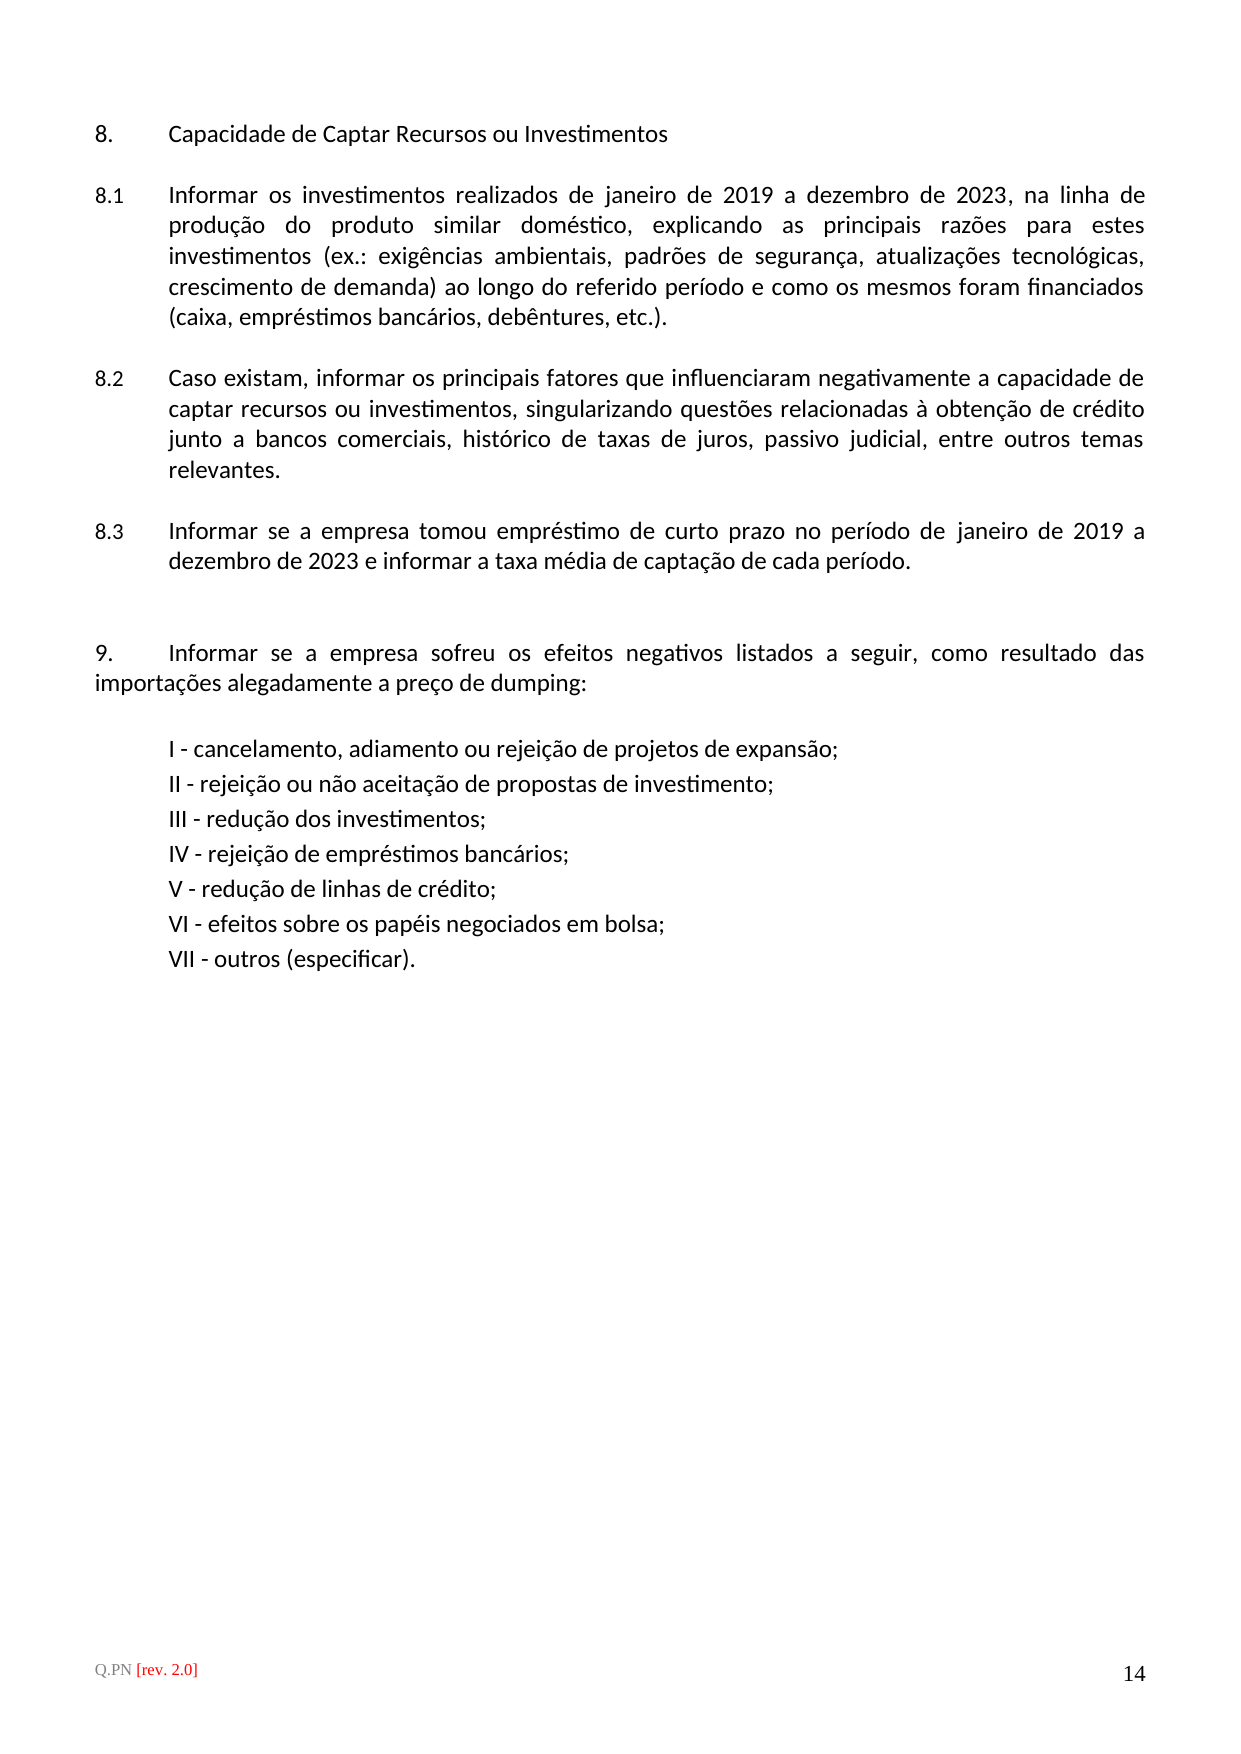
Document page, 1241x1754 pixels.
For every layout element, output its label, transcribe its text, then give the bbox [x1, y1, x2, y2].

text VI - efeitos sobre os papéis negociados em bolsa; [168, 908, 1146, 938]
text V - redução de linhas de crédito; [168, 873, 1146, 903]
text II - rejeição ou não aceitação de propostas de investimento; [168, 768, 1146, 798]
subtitle VII - outros (especificar). [168, 943, 1146, 973]
subtitle 8. Capacidade de Captar Recursos ou Investimentos [94, 118, 1146, 149]
text I - cancelamento, adiamento ou rejeição de projetos de expansão; [168, 733, 1146, 763]
text III - redução dos investimentos; [168, 803, 1146, 833]
list Caso existam, informar os principais fatores que influenciaram negativamente a capacidade de captar recursos ou investimentos, singularizando questões relacionadas à obtenção de crédito junto a bancos comerciais, histórico de taxas de juros, passivo judicial, entre outros temas relevantes. [94, 362, 1146, 484]
text IV - rejeição de empréstimos bancários; [168, 838, 1146, 868]
list Informar os investimentos realizados de janeiro de 2019 a dezembro de 2023, na linha de produção do produto similar doméstico, explicando as principais razões para estes investimentos (ex.: exigências ambientais, padrões de segurança, atualizações tecnológicas, crescimento de demanda) ao longo do referido período e como os mesmos foram financiados (caixa, empréstimos bancários, debêntures, etc.). [95, 179, 1146, 332]
text 9. Informar se a empresa sofreu os efeitos negativos listados a seguir, como resultado das importações alegadamente a preço de dumping: [94, 637, 1146, 698]
list Informar se a empresa tomou empréstimo de curto prazo no período de janeiro de 2019 a dezembro de 2023 e informar a taxa média de captação de cada período. [94, 515, 1146, 576]
